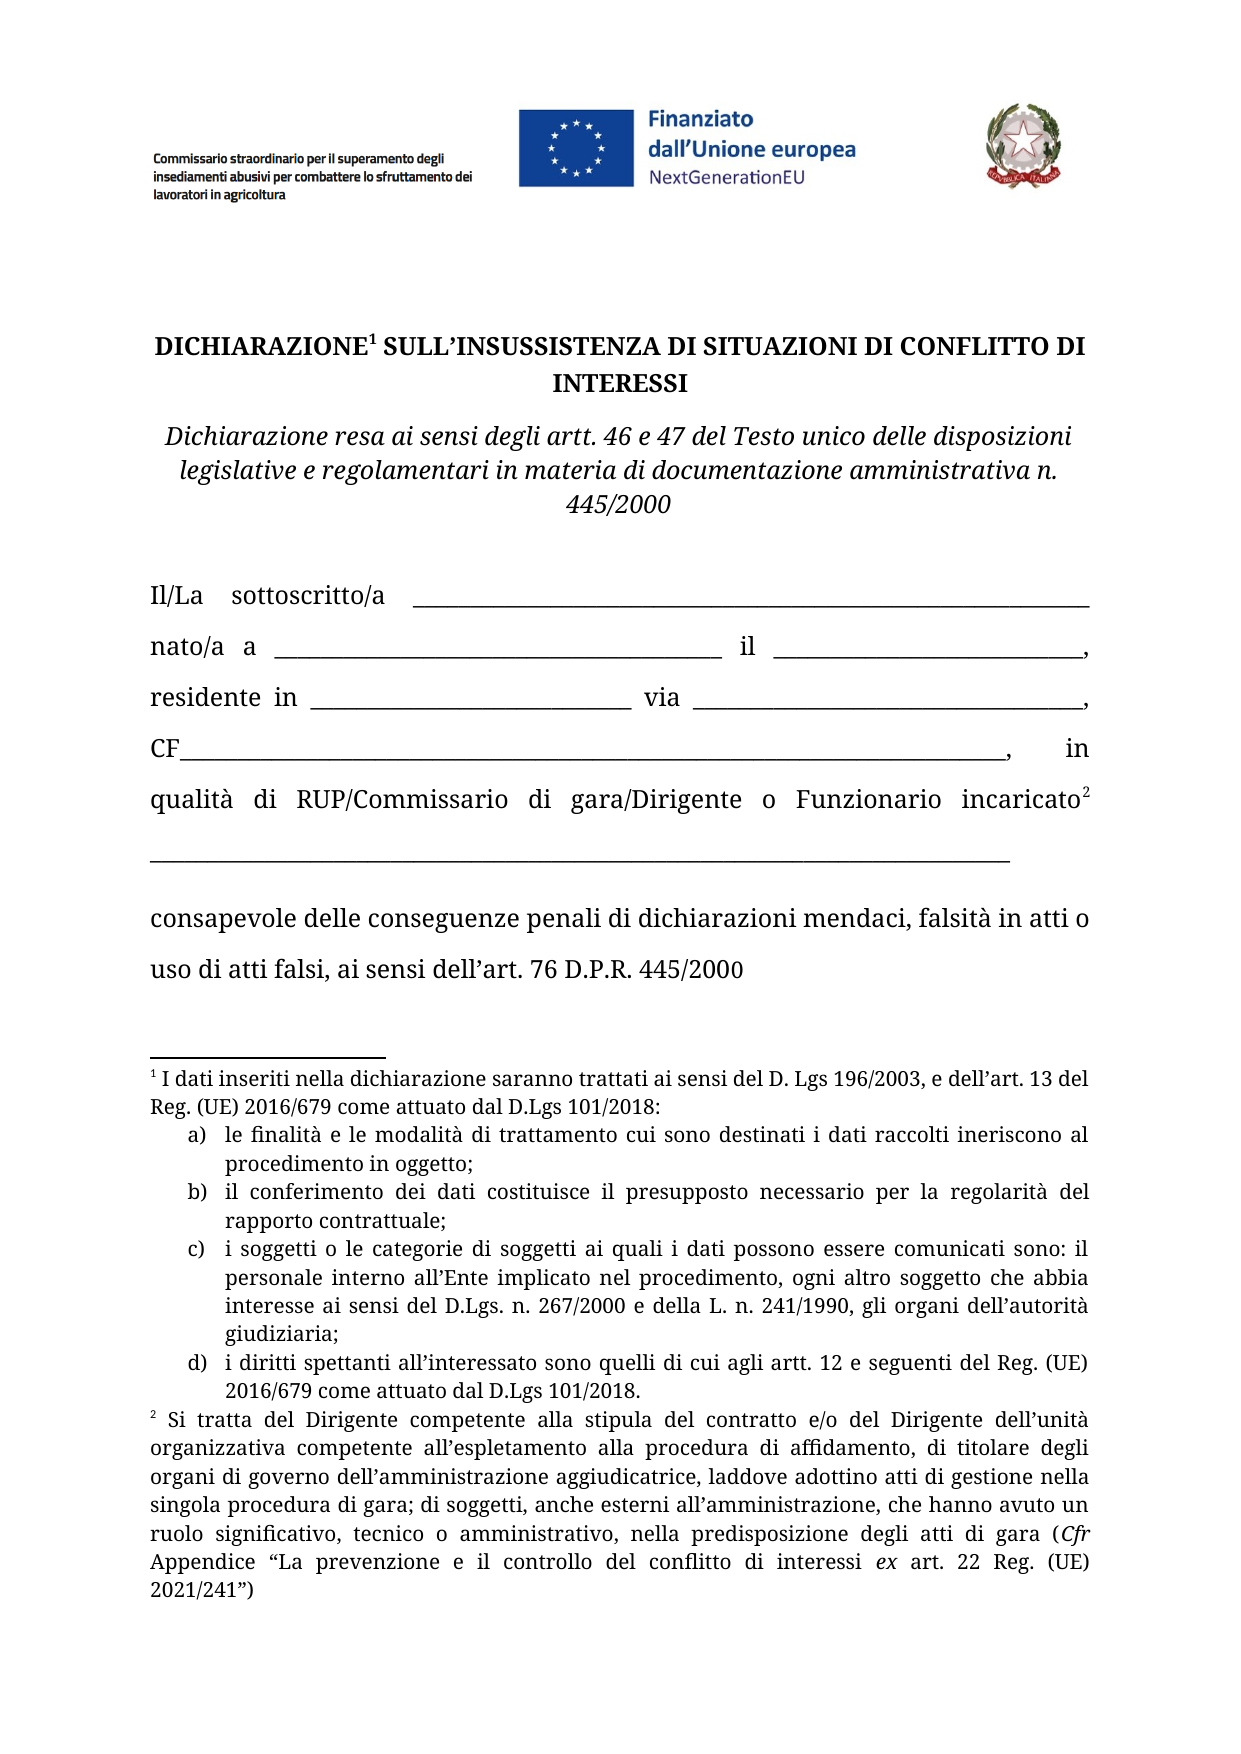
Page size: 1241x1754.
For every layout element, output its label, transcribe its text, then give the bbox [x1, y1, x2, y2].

picture [150, 150, 476, 209]
picture [978, 88, 1073, 237]
text consapevole delle conseguenze penali di dichiarazioni mendaci, falsità in atti o uso di atti falsi, ai sensi dell’art. 76 D.P.R. 445/2000 [150, 901, 1090, 986]
picture [507, 101, 874, 197]
text Dichiarazione resa ai sensi degli artt. 46 e 47 del Testo unico delle disposizioni legislative e regolamentari in materia di documentazione amministrativa n. 445/2000 [150, 419, 1090, 521]
text DICHIARAZIONE SULL’INSUSSISTENZA DI SITUAZIONI DI CONFLITTO DI INTERESSI [150, 329, 1090, 399]
text Il/La sottoscritto/a ___________________________________________________________ nato/a a _______________________________________ il ___________________________, residente in ____________________________ via __________________________________, CF________________________________________________________________________, in qualità di RUP/Commissario di gara/Dirigente o Funzionario incaricato ___________________________________________________________________________ [150, 578, 1090, 867]
